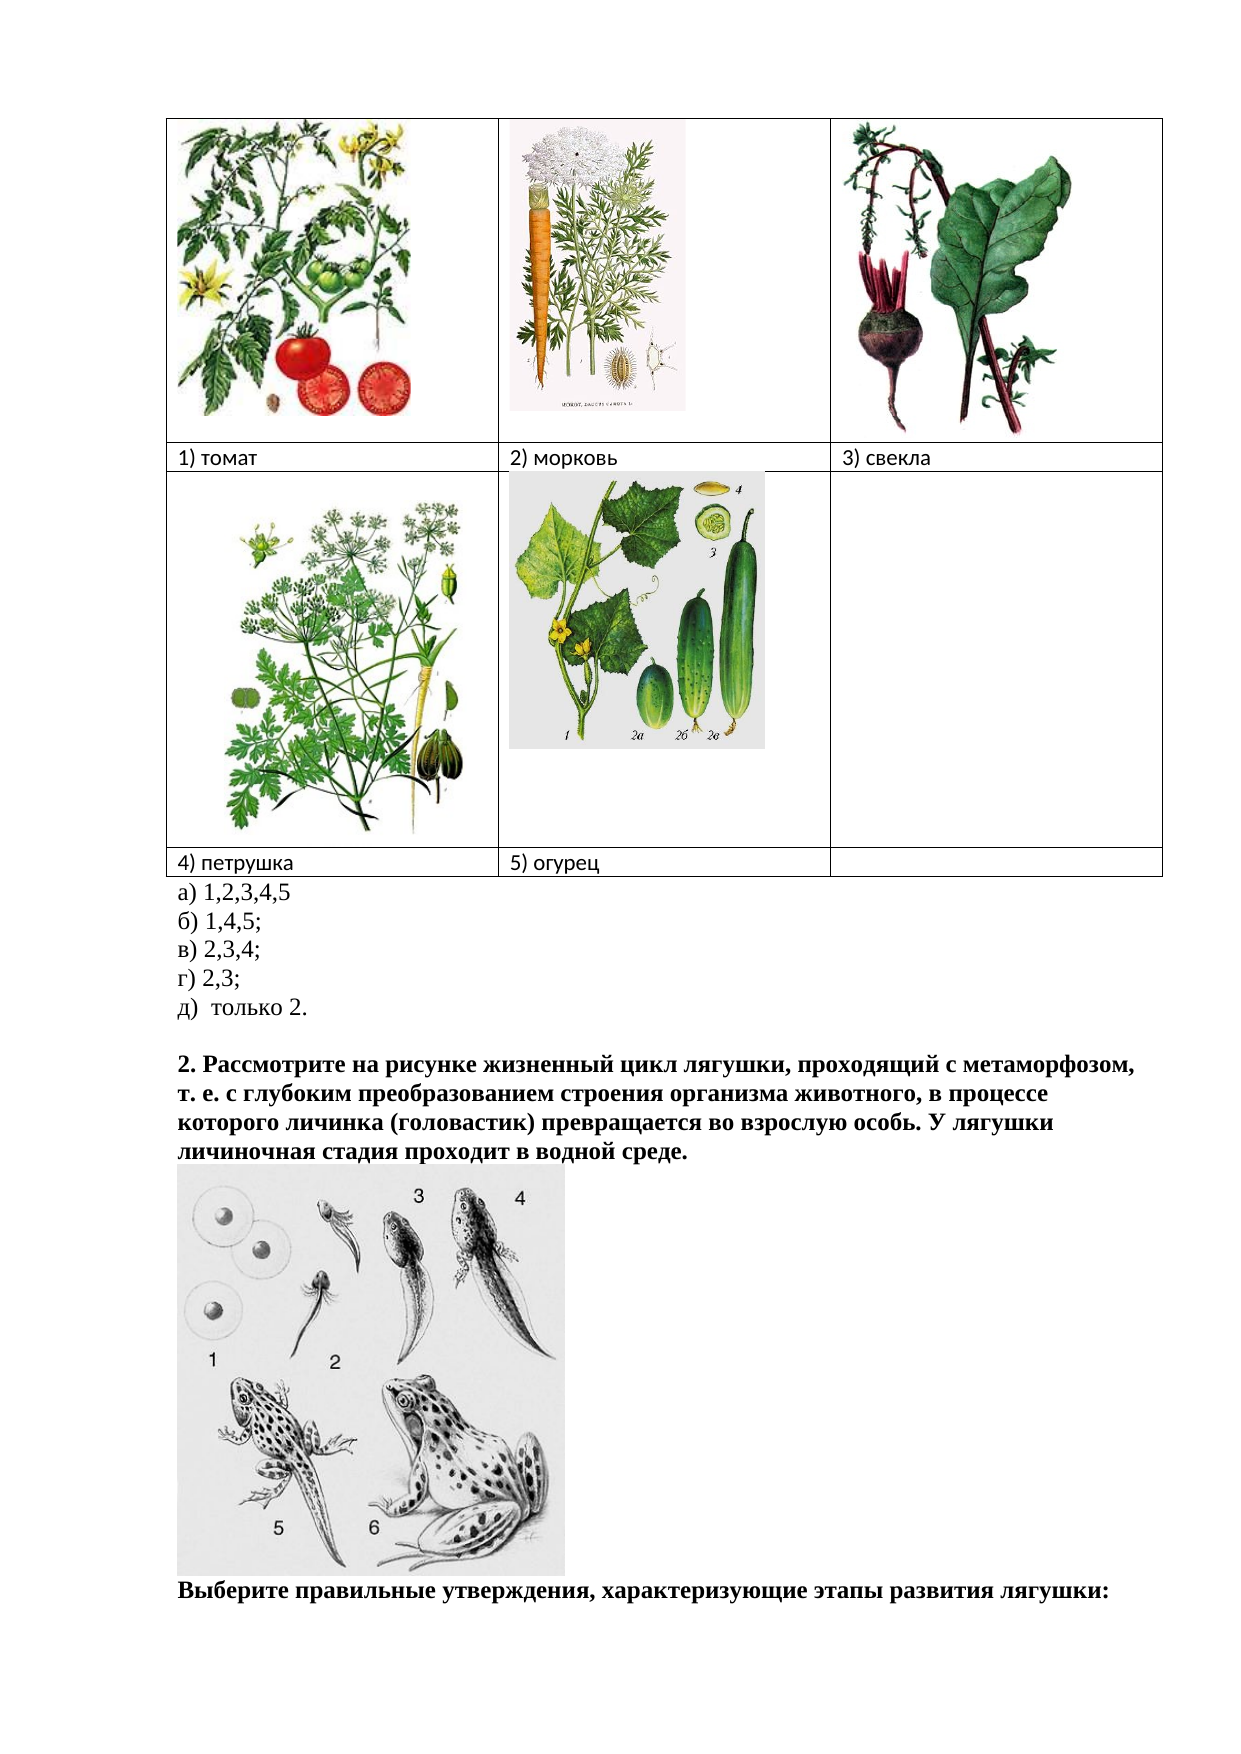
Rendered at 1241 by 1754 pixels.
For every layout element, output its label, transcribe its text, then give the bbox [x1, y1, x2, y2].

table_cell [831, 472, 1162, 847]
table_header [499, 119, 830, 442]
table_header [1073, 119, 1162, 442]
table_cell 1) томат [167, 443, 498, 471]
table_cell 3) свекла [831, 443, 1162, 471]
picture [509, 119, 686, 411]
table_cell 5) огурец [499, 848, 830, 876]
table_cell 2) морковь [499, 443, 830, 471]
picture [177, 119, 411, 416]
table_header [831, 119, 841, 442]
table_cell [831, 848, 1162, 876]
picture [841, 119, 1073, 442]
table_cell [499, 472, 830, 847]
table_cell 4) петрушка [167, 848, 498, 876]
text а) 1,2,3,4,5 б) 1,4,5; в) 2,3,4; г) 2,3; д) только 2. [177, 877, 1152, 1021]
picture [223, 500, 467, 847]
text 2. Рассмотрите на рисунке жизненный цикл лягушки, проходящий с метаморфозом, т. е. с глубоким преобразованием строения организма животного, в процессе которого личинка (головастик) превращается во взрослую особь. У лягушки личиночная стадия проходит в водной среде. [177, 1049, 1152, 1164]
picture [509, 471, 765, 749]
table_header [167, 119, 498, 442]
table_cell [167, 472, 498, 847]
text Выберите правильные утверждения, характеризующие этапы развития лягушки: [177, 1575, 1152, 1604]
picture [177, 1164, 565, 1576]
